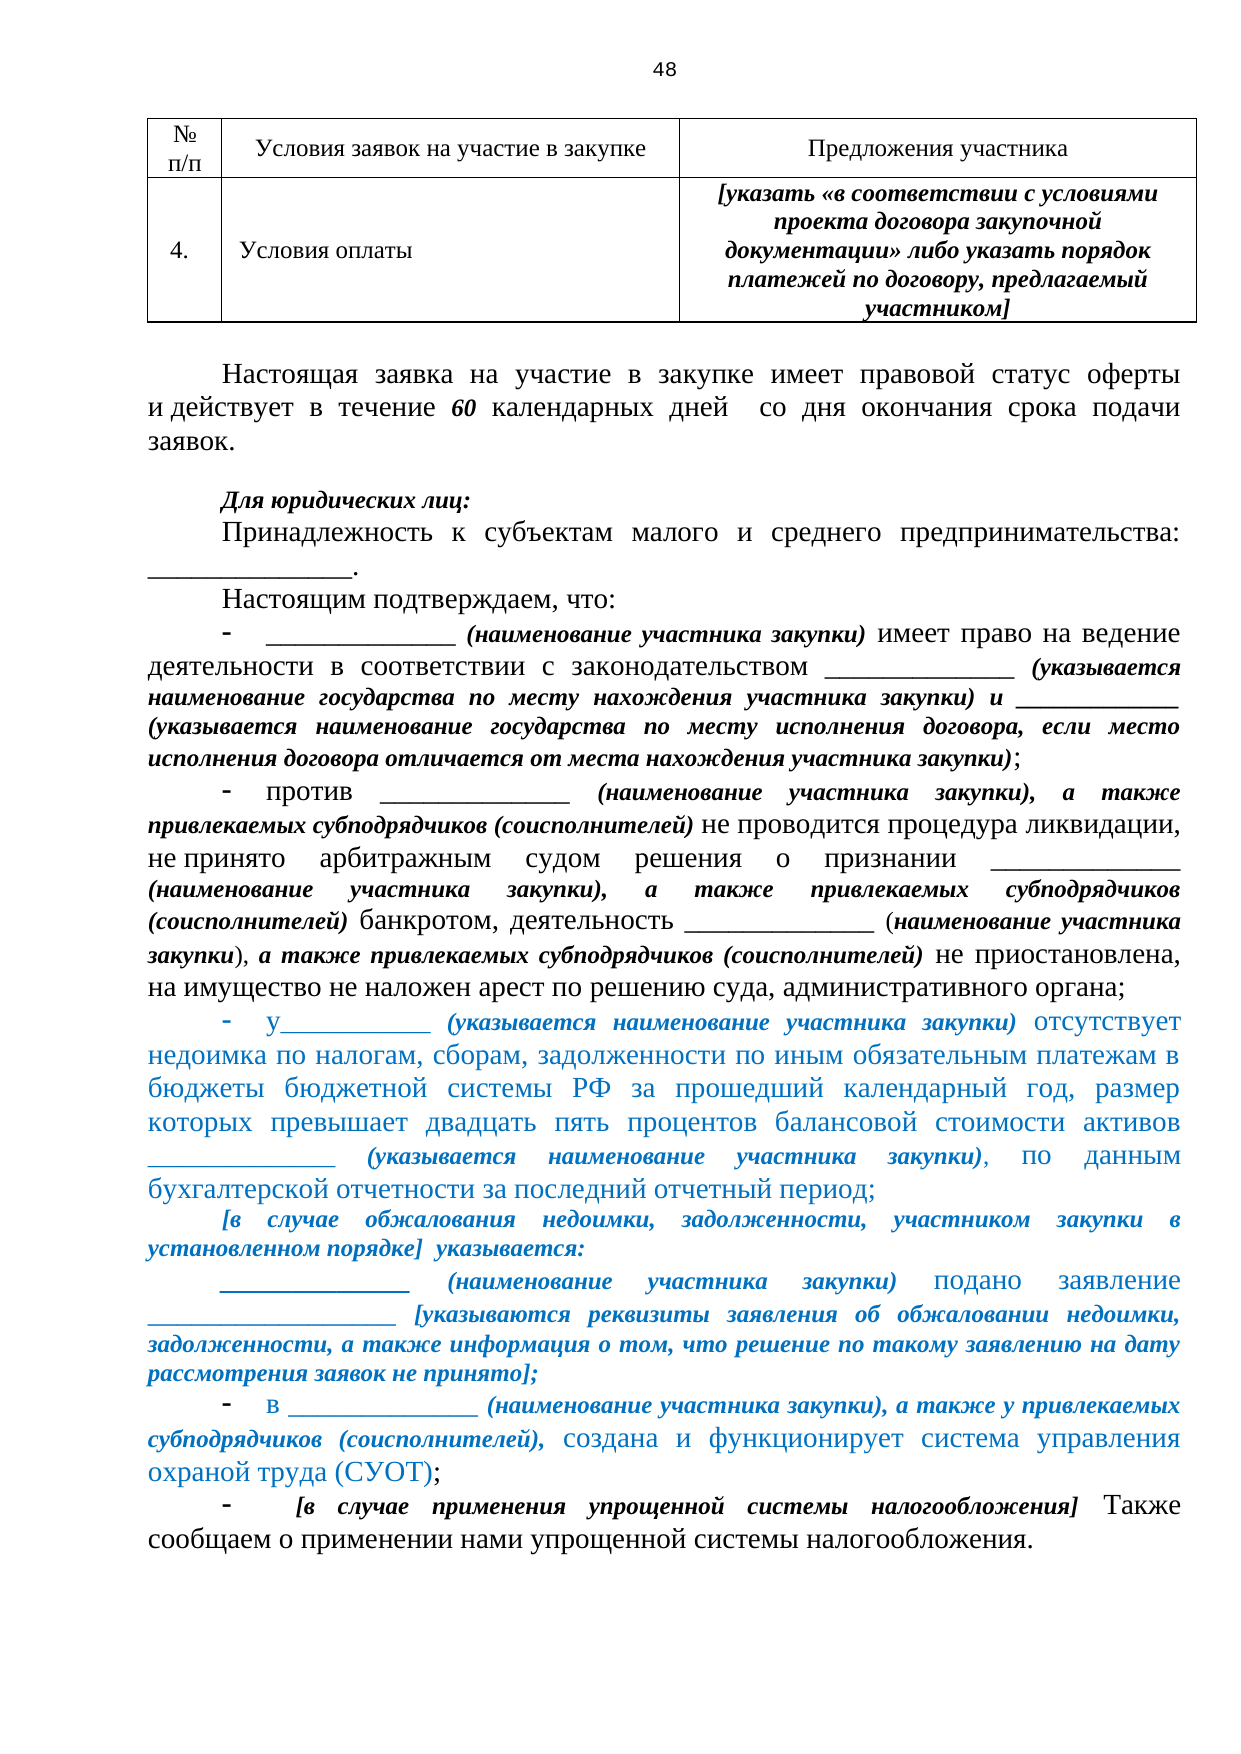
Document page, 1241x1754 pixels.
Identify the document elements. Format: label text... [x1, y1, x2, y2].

table_cell [148, 178, 221, 321]
list против _____________ (наименование участника закупки), а также привлекаемых субподрядчиков (соисполнителей) не проводится процедура ликвидации, не принято арбитражным судом решения о признании _____________ (наименование участника закупки), а также привлекаемых субподрядчиков (соисполнителей) банкротом, деятельность _____________ (наименование участника закупки), а также привлекаемых субподрядчиков (соисполнителей) не приостановлена, на имущество не наложен арест по решению суда, административного органа; [148, 773, 1181, 1003]
text Настоящая заявка на участие в закупке имеет правовой статус оферты и действует в течение 60 календарных дней со дня окончания срока подачи заявок. [148, 356, 1181, 457]
text Для юридических лиц: [148, 485, 1181, 514]
table_header Предложения участника [680, 119, 1196, 177]
text Настоящим подтверждаем, что: [148, 581, 1181, 615]
text _____________ (наименование участника закупки) подано заявление _________________ [указываются реквизиты заявления об обжаловании недоимки, задолженности, а также информация о том, что решение по такому заявлению на дату рассмотрения заявок не принято]; [148, 1262, 1181, 1387]
list в _____________ (наименование участника закупки), а также у привлекаемых субподрядчиков (соисполнителей), создана и функционирует система управления охраной труда (СУОТ); [148, 1387, 1181, 1487]
table_header № п/п [148, 119, 221, 177]
table_cell Условия оплаты [222, 178, 679, 321]
text Принадлежность к субъектам малого и среднего предпринимательства: ______________. [148, 514, 1181, 581]
list [в случае применения упрощенной системы налогообложения] Также сообщаем о применении нами упрощенной системы налогообложения. [148, 1487, 1181, 1554]
table_cell [указать «в соответствии с условиями проекта договора закупочной документации» либо указать порядок платежей по договору, предлагаемый участником] [680, 178, 1196, 321]
text [в случае обжалования недоимки, задолженности, участником закупки в установленном порядке] указывается: [148, 1204, 1181, 1262]
list у____________ (указывается наименование участника закупки) отсутствует недоимка по налогам, сборам, задолженности по иным обязательным платежам в бюджеты бюджетной системы РФ за прошедший календарный год, размер которых превышает двадцать пять процентов балансовой стоимости активов _______________ (указывается наименование участника закупки), по данным бухгалтерской отчетности за последний отчетный период; [148, 1003, 1181, 1204]
list _____________ (наименование участника закупки) имеет право на ведение деятельности в соответствии с законодательством _____________ (указывается наименование государства по месту нахождения участника закупки) и _____________ (указывается наименование государства по месту исполнения договора, если место исполнения договора отличается от места нахождения участника закупки); [148, 615, 1181, 773]
table_header Условия заявок на участие в закупке [222, 119, 679, 177]
